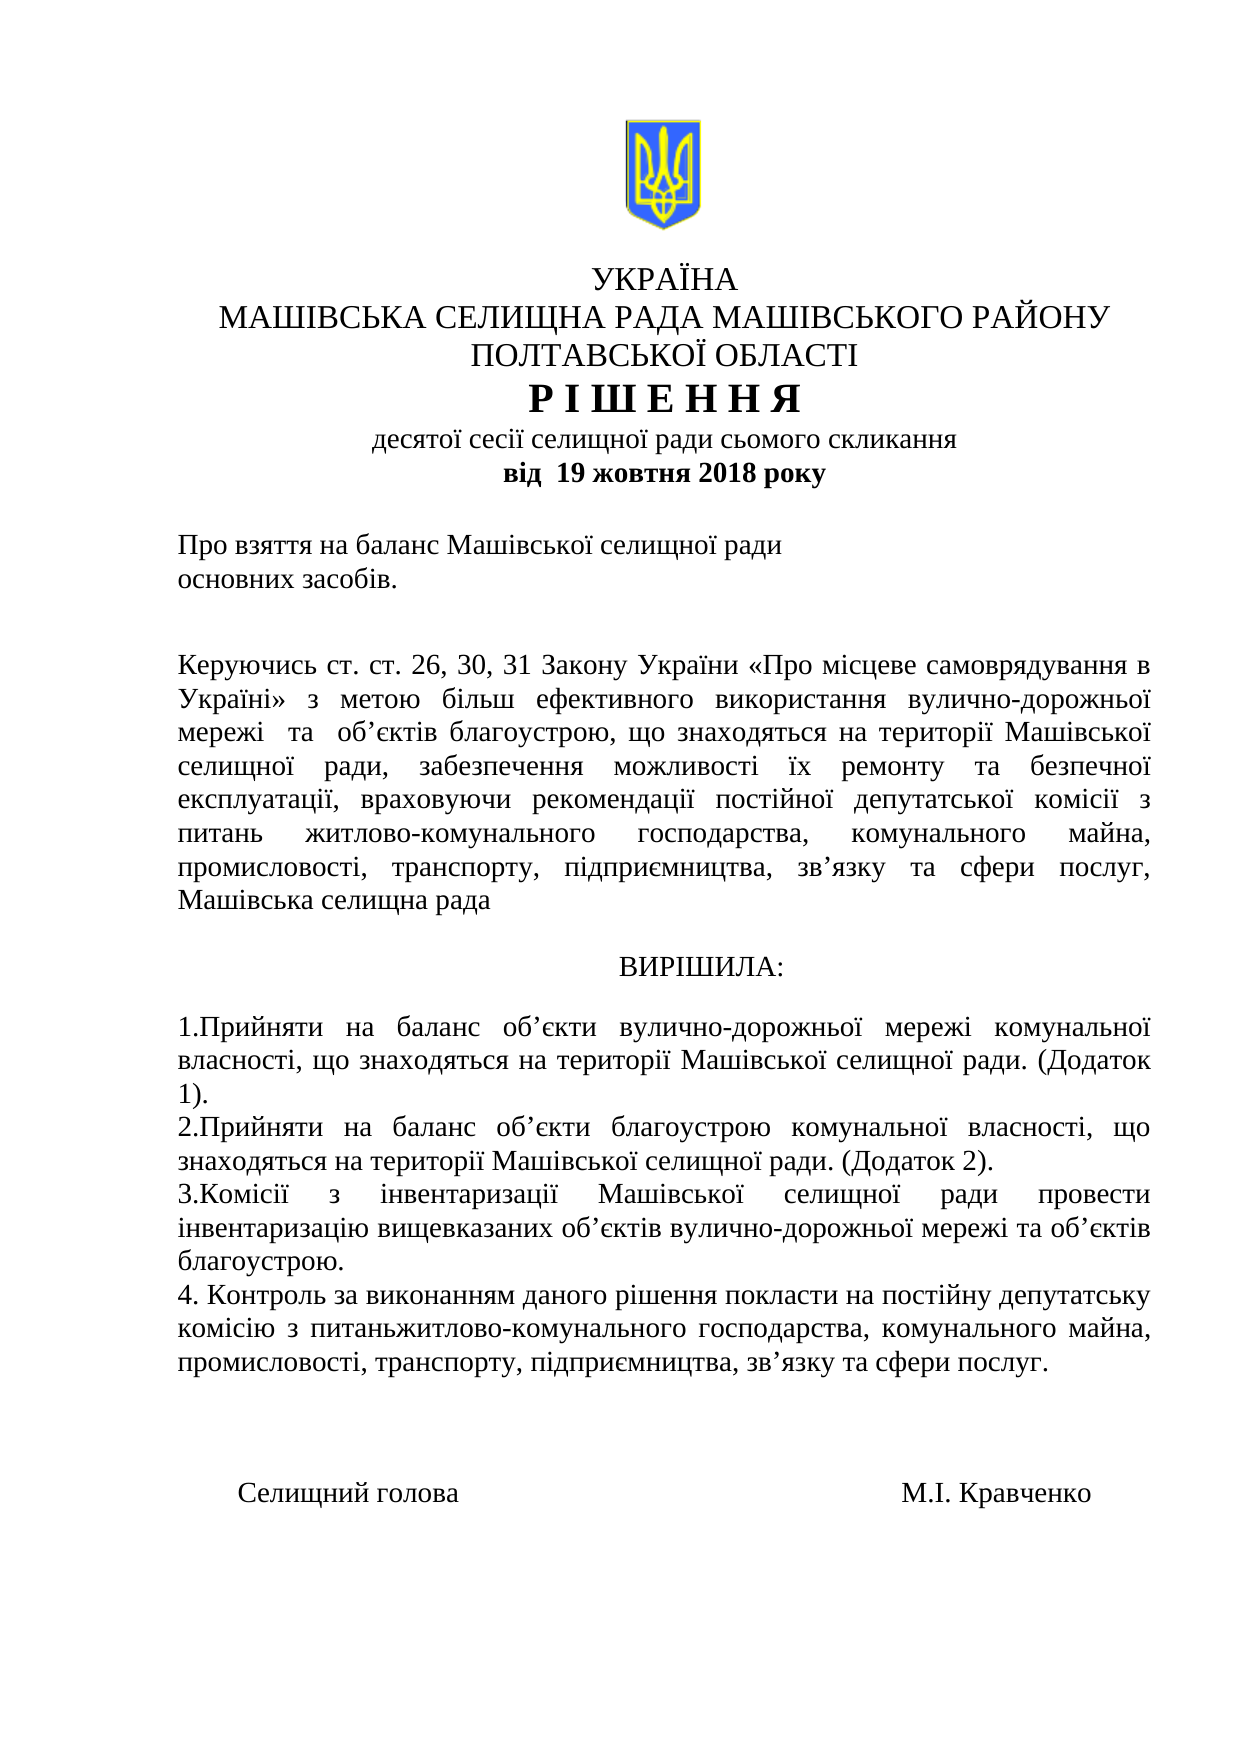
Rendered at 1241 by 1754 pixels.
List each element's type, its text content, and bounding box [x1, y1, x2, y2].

list 2.Прийняти на баланс об’єкти благоустрою комунальної власності, що знаходяться на території Машівської селищної ради. (Додаток 2). [177, 1109, 1152, 1176]
text Керуючись ст. ст. 26, 30, 31 Закону України «Про місцеве самоврядування в Україні» з метою більш ефективного використання вулично-дорожньої мережі та об’єктів благоустрою, що знаходяться на території Машівської селищної ради, забезпечення можливості їх ремонту та безпечної експлуатації, враховуючи рекомендації постійної депутатської комісії з питань житлово-комунального господарства, комунального майна, промисловості, транспорту, підприємництва, зв’язку та сфери послуг, Машівська селищна рада [177, 647, 1152, 916]
subtitle Р І Ш Е Н Н Я [177, 374, 1152, 422]
text 4. Контроль за виконанням даного рішення покласти на постійну депутатську комісію з питаньжитлово-комунального господарства, комунального майна, промисловості, транспорту, підприємництва, зв’язку та сфери послуг. [177, 1277, 1152, 1378]
text УКРАЇНА [177, 259, 1152, 297]
list 3.Комісії з інвентаризації Машівської селищної ради провести інвентаризацію вищевказаних об’єктів вулично-дорожньої мережі та об’єктів благоустрою. [177, 1176, 1152, 1277]
text Селищний голова М.І. Кравченко [177, 1476, 1152, 1509]
text МАШІВСЬКА СЕЛИЩНА РАДА МАШІВСЬКОГО РАЙОНУ ПОЛТАВСЬКОЇ ОБЛАСТІ [177, 297, 1152, 374]
list 1.Прийняти на баланс об’єкти вулично-дорожньої мережі комунальної власності, що знаходяться на території Машівської селищної ради. (Додаток 1). [177, 1009, 1152, 1109]
text десятої сесії селищної ради сьомого скликання [177, 422, 1152, 455]
text ВИРІШИЛА: [177, 949, 1152, 983]
text Про взяття на баланс Машівської селищної ради [177, 527, 1152, 561]
text основних засобів. [177, 561, 1152, 594]
text від 19 жовтня 2018 року [177, 455, 1152, 489]
